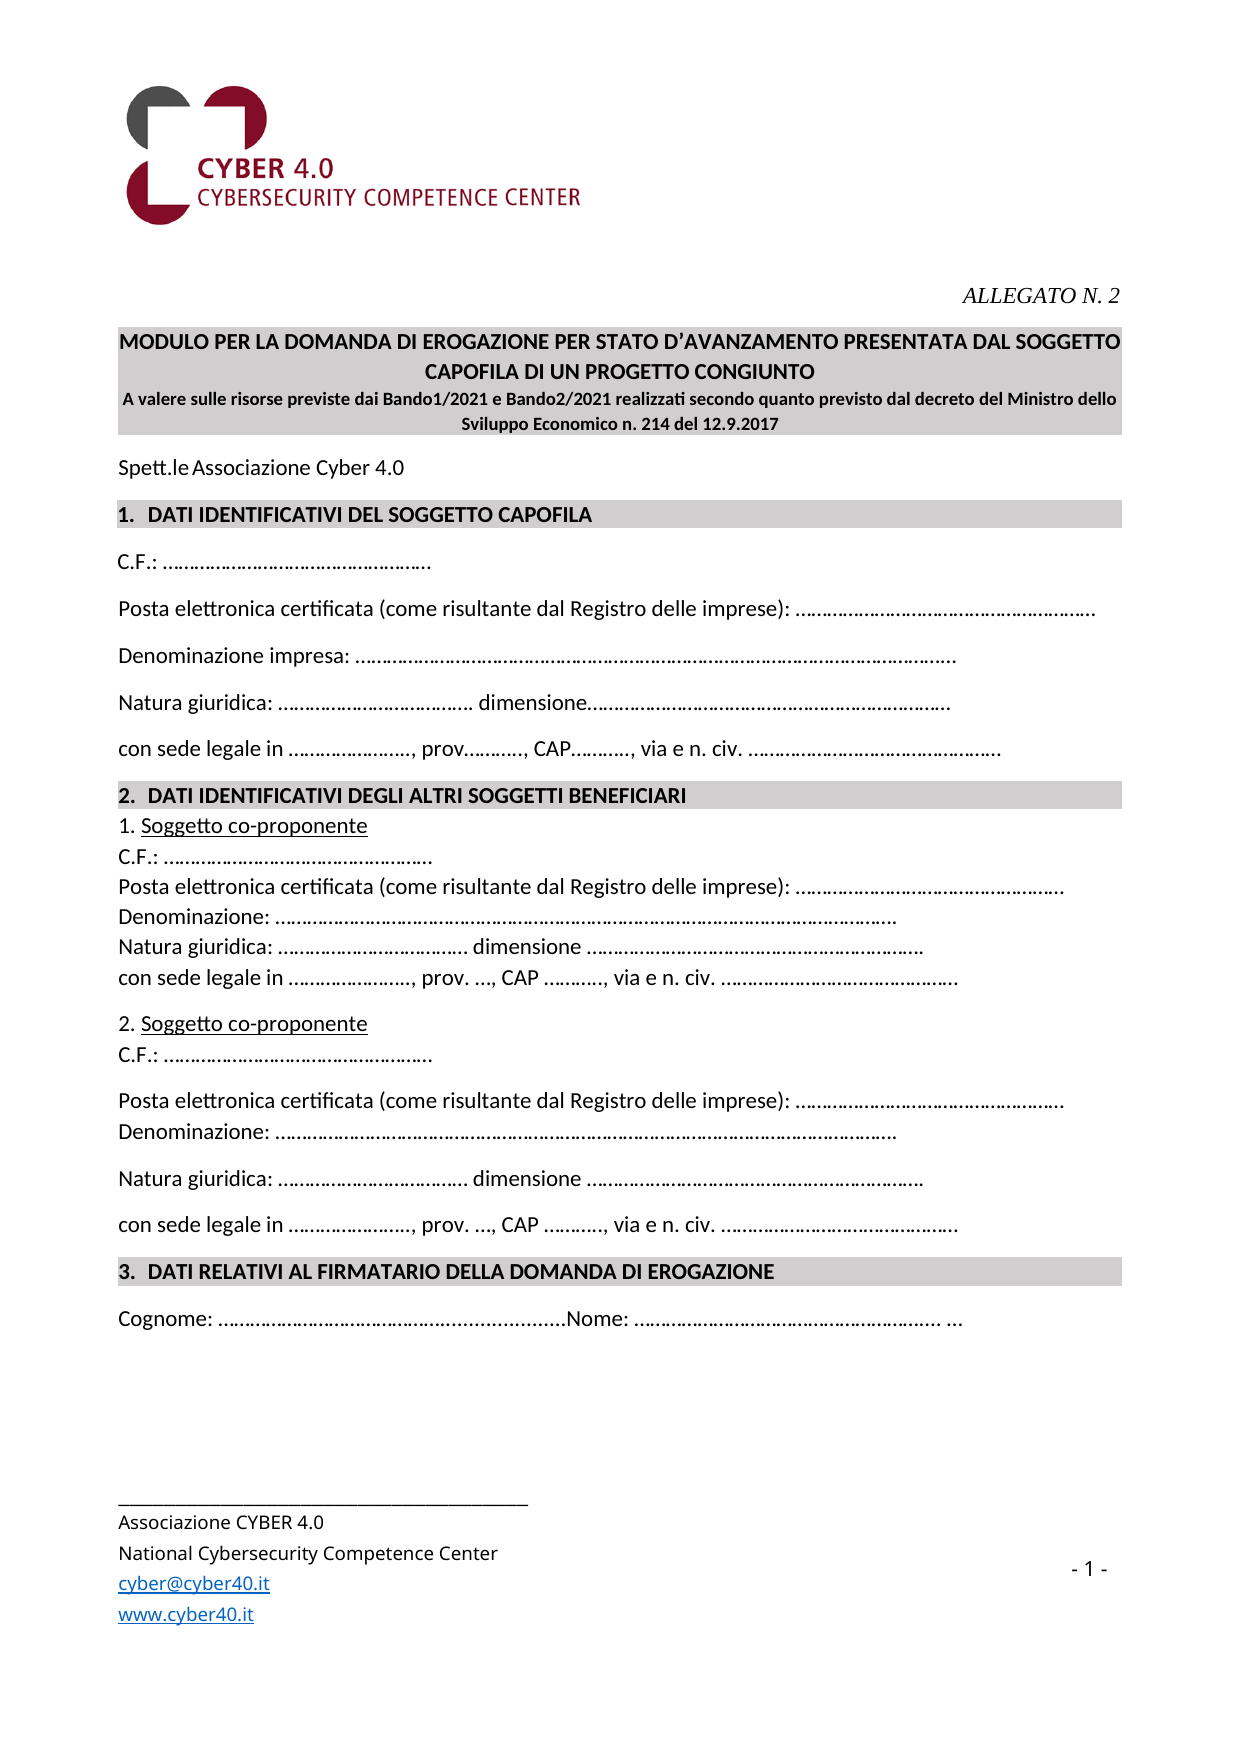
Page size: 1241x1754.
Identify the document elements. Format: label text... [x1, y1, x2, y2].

text MODULO PER LA DOMANDA DI EROGAZIONE PER STATO D’AVANZAMENTO PRESENTATA DAL SOGGETTO CAPOFILA DI UN PROGETTO CONGIUNTO [118, 327, 1122, 385]
picture [118, 73, 585, 235]
text Posta elettronica certificata (come risultante dal Registro delle imprese): …………………………………………… Denominazione: ………………………………………………………………………………………………………. [118, 1087, 1122, 1145]
list DATI RELATIVI AL FIRMATARIO DELLA DOMANDA DI EROGAZIONE [118, 1257, 1122, 1286]
list C.F.: …………………………………………… [118, 842, 1122, 870]
text Posta elettronica certificata (come risultante dal Registro delle imprese): ………………………………………………… [118, 594, 1122, 622]
text Denominazione impresa: …………………………………………………………………………………………………... [118, 641, 1122, 669]
text A valere sulle risorse previste dai Bando1/2021 e Bando2/2021 realizzati secondo quanto previsto dal decreto del Ministro dello Sviluppo Economico n. 214 del 12.9.2017 [118, 387, 1122, 435]
list con sede legale in ………………….., prov. …, CAP ……….., via e n. civ. ……………………………………… [118, 963, 1122, 991]
text con sede legale in ………………….., prov……….., CAP……….., via e n. civ. ………………………………………… [118, 734, 1122, 763]
text Spett.le Associazione Cyber 4.0 [118, 453, 1122, 481]
text con sede legale in ………………….., prov. …, CAP ……….., via e n. civ. ……………………………………… [118, 1211, 1122, 1239]
list Posta elettronica certificata (come risultante dal Registro delle imprese): …………………………………………… Denominazione: ………………………………………………………………………………………………………. [118, 872, 1122, 930]
text C.F.: …………………………………………… [117, 547, 1122, 575]
text Cognome: ……………………………………......................Nome: ……………………………………………….... … [118, 1304, 1122, 1332]
text ALLEGATO N. 2 [118, 282, 1122, 308]
text C.F.: …………………………………………… [118, 1040, 1122, 1068]
list 1. Soggetto co-proponente [118, 812, 1122, 840]
text Natura giuridica: ……………………………… dimensione ………………………………………………………. [118, 1164, 1122, 1192]
list Natura giuridica: ……………………………… dimensione ………………………………………………………. [118, 932, 1122, 961]
list DATI IDENTIFICATIVI DEGLI ALTRI SOGGETTI BENEFICIARI [118, 781, 1122, 809]
text 2. Soggetto co-proponente [118, 1009, 1122, 1038]
text Natura giuridica: ………………………………. dimensione…………………………………………………………… [118, 688, 1122, 716]
list DATI IDENTIFICATIVI DEL SOGGETTO CAPOFILA [117, 500, 1122, 528]
